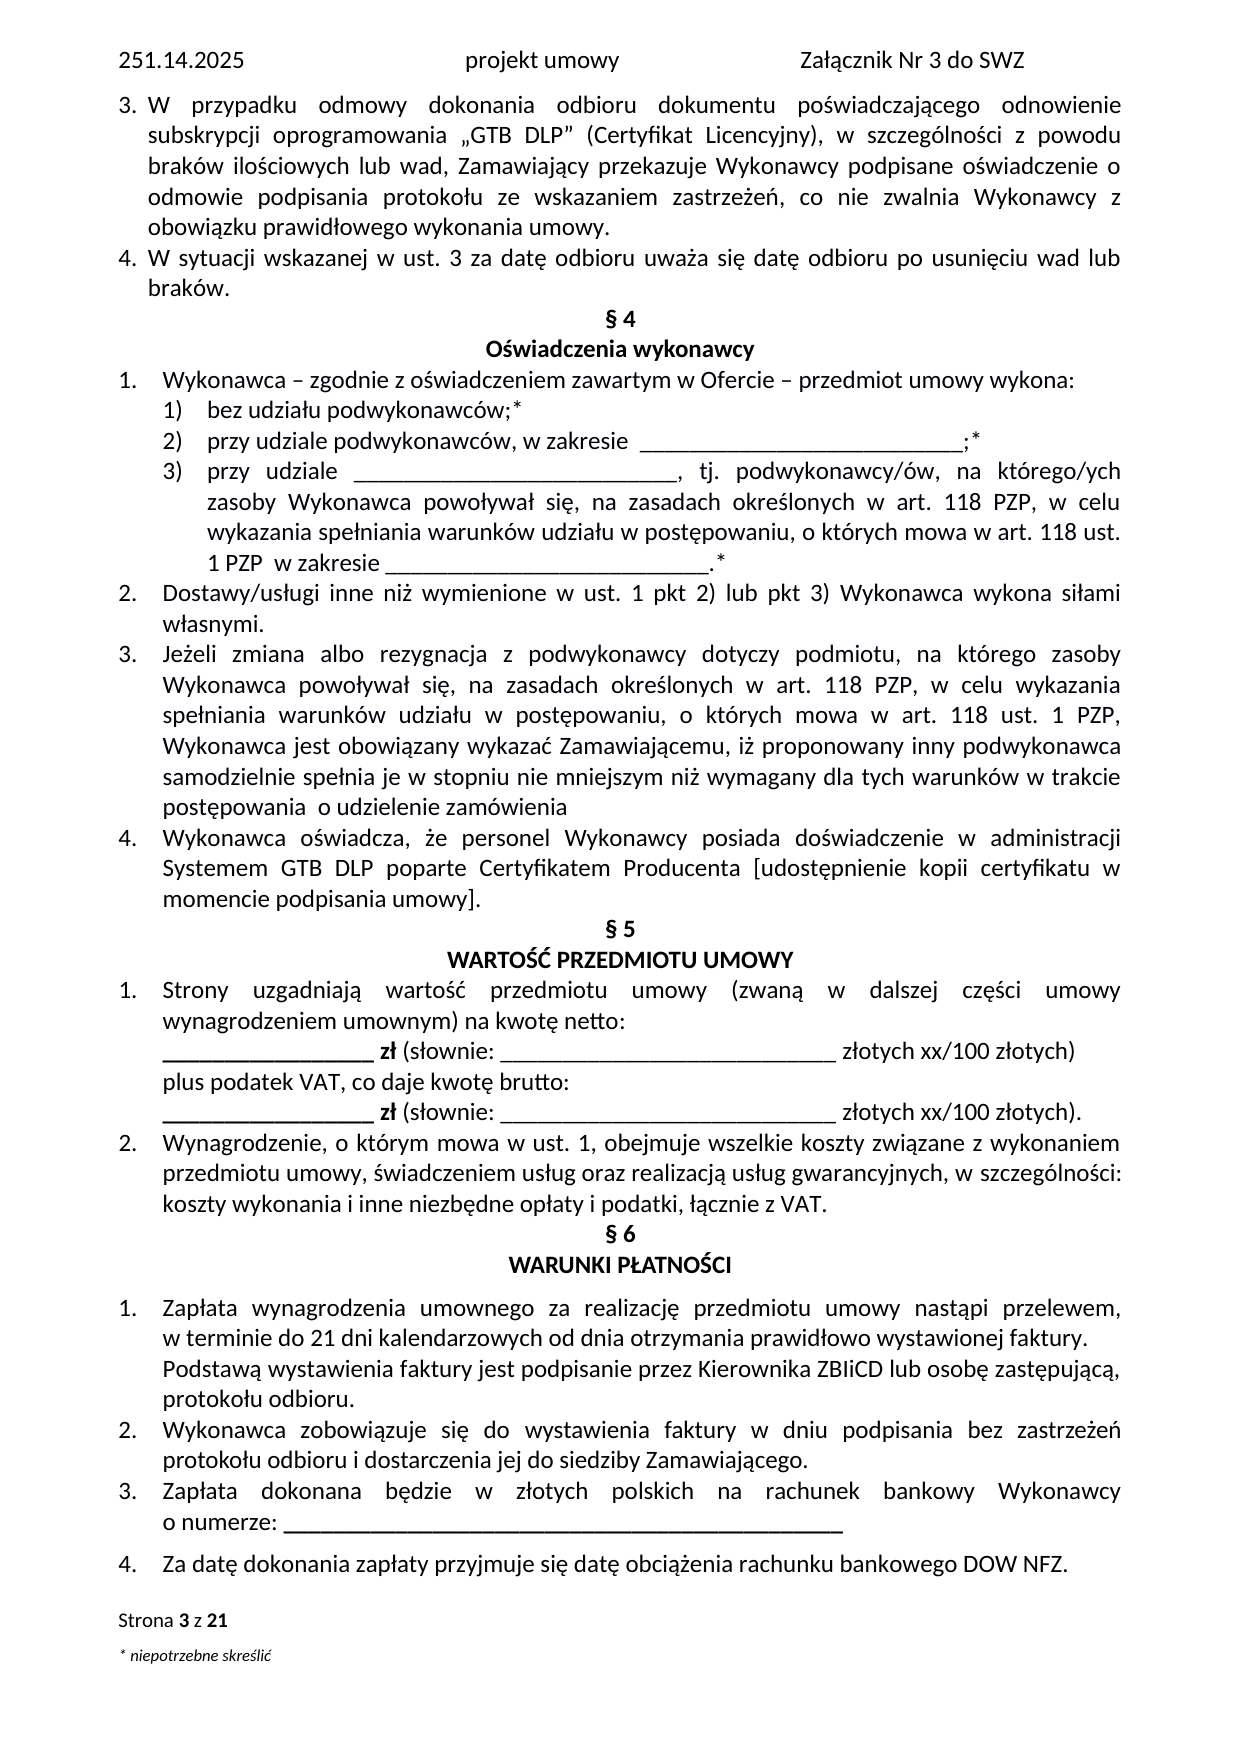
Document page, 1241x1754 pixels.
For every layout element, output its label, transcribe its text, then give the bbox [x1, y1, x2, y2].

list Zapłata dokonana będzie w złotych polskich na rachunek bankowy Wykonawcy o numerze: _____________________________________________ [118, 1475, 1122, 1536]
subtitle Oświadczenia wykonawcy [118, 333, 1122, 364]
subtitle § 5 [118, 913, 1122, 944]
list przy udziale podwykonawców, w zakresie __________________________;* [162, 425, 1122, 455]
list Zapłata wynagrodzenia umownego za realizację przedmiotu umowy nastąpi przelewem, w terminie do 21 dni kalendarzowych od dnia otrzymania prawidłowo wystawionej faktury. [118, 1292, 1122, 1353]
text _________________ zł (słownie: ___________________________ złotych xx/100 złotych). [162, 1096, 1122, 1127]
subtitle § 4 [118, 303, 1122, 333]
list Wynagrodzenie, o którym mowa w ust. 1, obejmuje wszelkie koszty związane z wykonaniem przedmiotu umowy, świadczeniem usług oraz realizacją usług gwarancyjnych, w szczególności: koszty wykonania i inne niezbędne opłaty i podatki, łącznie z VAT. [118, 1127, 1122, 1218]
list Wykonawca – zgodnie z oświadczeniem zawartym w Ofercie – przedmiot umowy wykona: [118, 364, 1122, 394]
list Podstawą wystawienia faktury jest podpisanie przez Kierownika ZBIiCD lub osobę zastępującą, protokołu odbioru. [162, 1353, 1122, 1414]
list Jeżeli zmiana albo rezygnacja z podwykonawcy dotyczy podmiotu, na którego zasoby Wykonawca powoływał się, na zasadach określonych w art. 118 PZP, w celu wykazania spełniania warunków udziału w postępowaniu, o których mowa w art. 118 ust. 1 PZP, Wykonawca jest obowiązany wykazać Zamawiającemu, iż proponowany inny podwykonawca samodzielnie spełnia je w stopniu nie mniejszym niż wymagany dla tych warunków w trakcie postępowania o udzielenie zamówienia [118, 638, 1122, 822]
list Strony uzgadniają wartość przedmiotu umowy (zwaną w dalszej części umowy wynagrodzeniem umownym) na kwotę netto: [118, 974, 1122, 1035]
list Za datę dokonania zapłaty przyjmuje się datę obciążenia rachunku bankowego DOW NFZ. [118, 1549, 1122, 1579]
list W przypadku odmowy dokonania odbioru dokumentu poświadczającego odnowienie subskrypcji oprogramowania „GTB DLP” (Certyfikat Licencyjny), w szczególności z powodu braków ilościowych lub wad, Zamawiający przekazuje Wykonawcy podpisane oświadczenie o odmowie podpisania protokołu ze wskazaniem zastrzeżeń, co nie zwalnia Wykonawcy z obowiązku prawidłowego wykonania umowy. [118, 89, 1122, 242]
list Wykonawca oświadcza, że personel Wykonawcy posiada doświadczenie w administracji Systemem GTB DLP poparte Certyfikatem Producenta [udostępnienie kopii certyfikatu w momencie podpisania umowy]. [118, 822, 1122, 913]
list Dostawy/usługi inne niż wymienione w ust. 1 pkt 2) lub pkt 3) Wykonawca wykona siłami własnymi. [118, 577, 1122, 638]
subtitle WARUNKI PŁATNOŚCI [118, 1249, 1122, 1279]
text plus podatek VAT, co daje kwotę brutto: [162, 1066, 1122, 1096]
list W sytuacji wskazanej w ust. 3 za datę odbioru uważa się datę odbioru po usunięciu wad lub braków. [118, 242, 1122, 303]
list Wykonawca zobowiązuje się do wystawienia faktury w dniu podpisania bez zastrzeżeń protokołu odbioru i dostarczenia jej do siedziby Zamawiającego. [118, 1414, 1122, 1475]
list bez udziału podwykonawców;* [162, 394, 1122, 425]
subtitle WARTOŚĆ PRZEDMIOTU UMOWY [118, 944, 1122, 974]
subtitle § 6 [118, 1218, 1122, 1249]
text _________________ zł (słownie: ___________________________ złotych xx/100 złotych) [162, 1035, 1122, 1066]
list przy udziale __________________________, tj. podwykonawcy/ów, na którego/ych zasoby Wykonawca powoływał się, na zasadach określonych w art. 118 PZP, w celu wykazania spełniania warunków udziału w postępowaniu, o których mowa w art. 118 ust. 1 PZP w zakresie __________________________.* [162, 455, 1122, 577]
